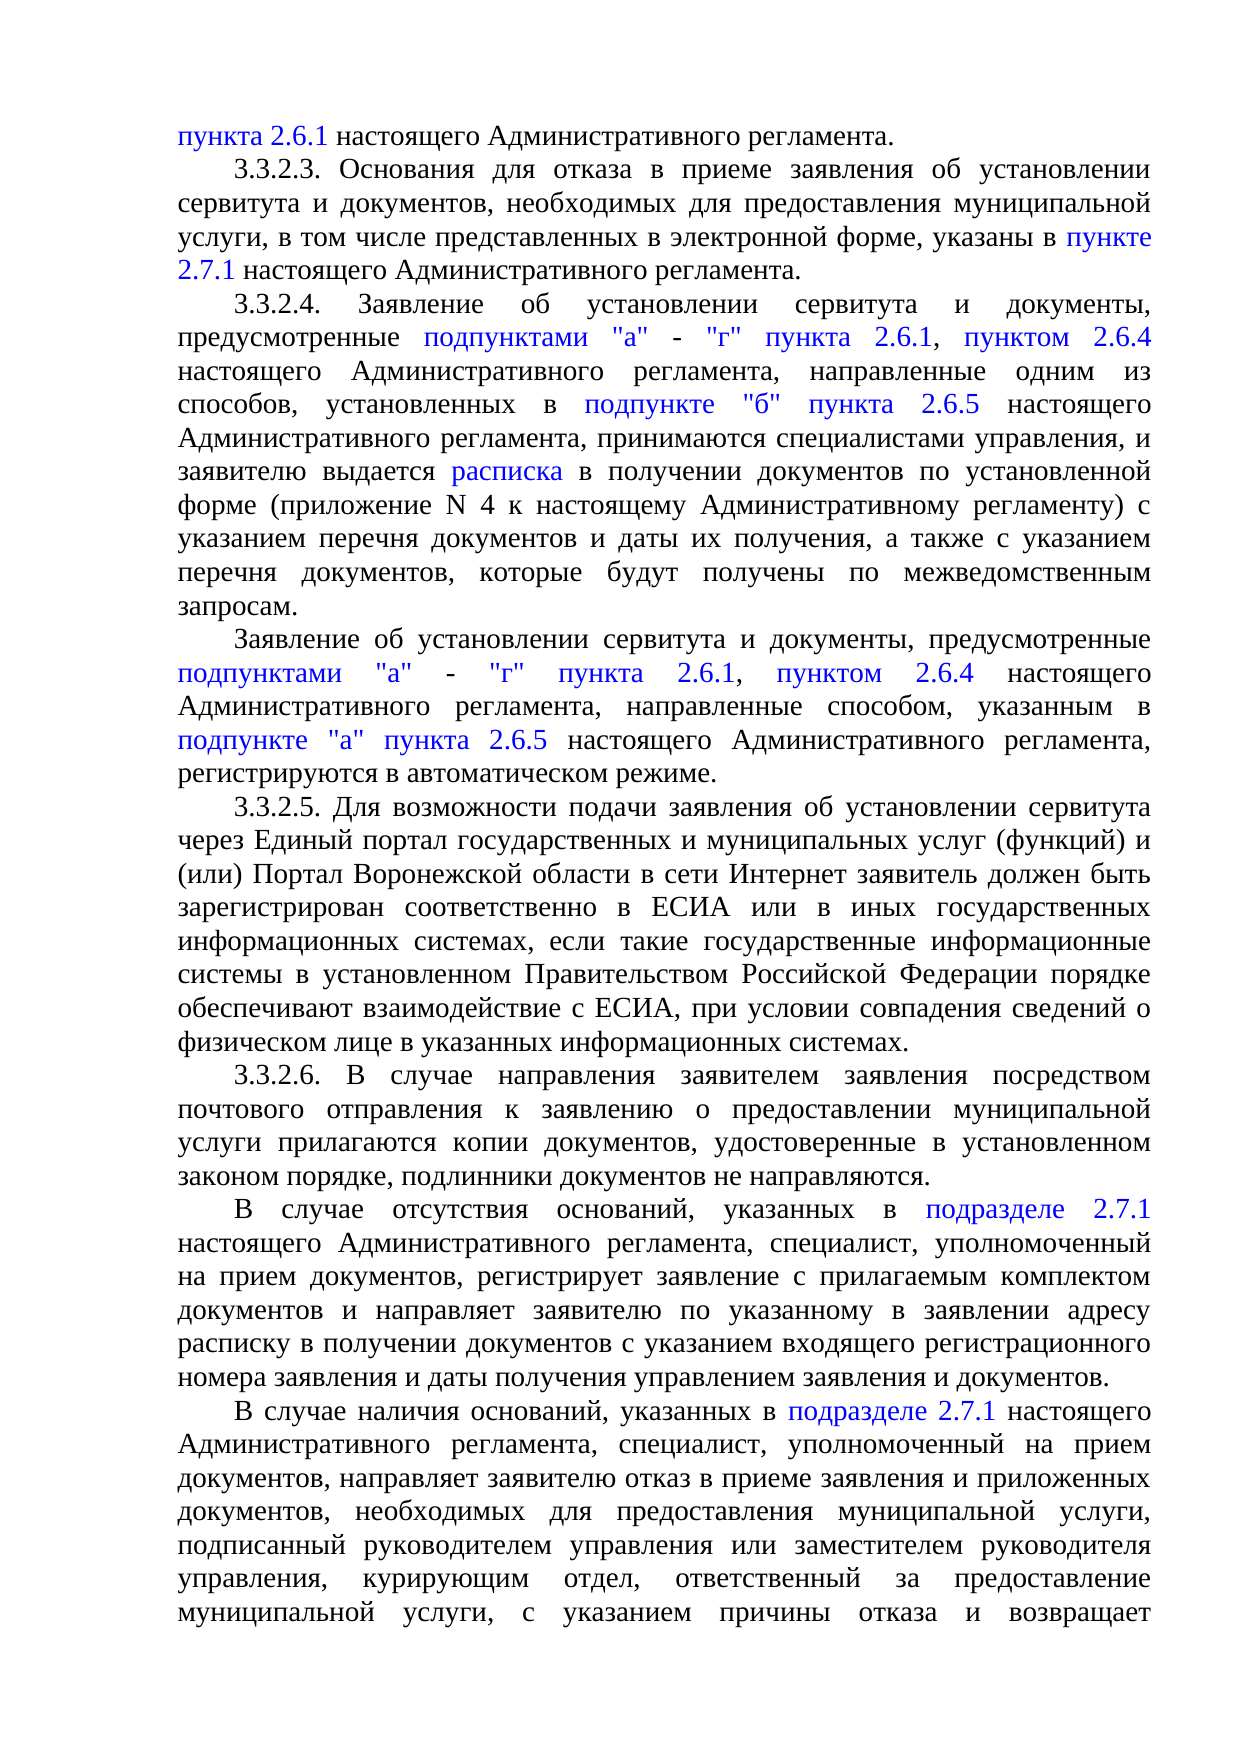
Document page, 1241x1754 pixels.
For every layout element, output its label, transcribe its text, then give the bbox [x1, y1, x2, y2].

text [177, 1393, 1152, 1627]
text В случае отсутствия оснований, указанных в подразделе 2.7.1 настоящего Административного регламента, специалист, уполномоченный на прием документов, регистрирует заявление с прилагаемым комплектом документов и направляет заявителю по указанному в заявлении адресу расписку в получении документов с указанием входящего регистрационного номера заявления и даты получения управлением заявления и документов. [177, 1191, 1152, 1393]
text 3.3.2.5. Для возможности подачи заявления об установлении сервитута через Единый портал государственных и муниципальных услуг (функций) и (или) Портал Воронежской области в сети Интернет заявитель должен быть зарегистрирован соответственно в ЕСИА или в иных государственных информационных системах, если такие государственные информационные системы в установленном Правительством Российской Федерации порядке обеспечивают взаимодействие с ЕСИА, при условии совпадения сведений о физическом лице в указанных информационных системах. [177, 789, 1152, 1057]
text Заявление об установлении сервитута и документы, предусмотренные подпунктами "а" - "г" пункта 2.6.1, пунктом 2.6.4 настоящего Административного регламента, направленные способом, указанным в подпункте "а" пункта 2.6.5 настоящего Административного регламента, регистрируются в автоматическом режиме. [177, 621, 1152, 789]
text 3.3.2.3. Основания для отказа в приеме заявления об установлении сервитута и документов, необходимых для предоставления муниципальной услуги, в том числе представленных в электронной форме, указаны в пункте 2.7.1 настоящего Административного регламента. [177, 152, 1152, 286]
text 3.3.2.6. В случае направления заявителем заявления посредством почтового отправления к заявлению о предоставлении муниципальной услуги прилагаются копии документов, удостоверенные в установленном законом порядке, подлинники документов не направляются. [177, 1057, 1152, 1191]
text 3.3.2.4. Заявление об установлении сервитута и документы, предусмотренные подпунктами "а" - "г" пункта 2.6.1, пунктом 2.6.4 настоящего Административного регламента, направленные одним из способов, установленных в подпункте "б" пункта 2.6.5 настоящего Административного регламента, принимаются специалистами управления, и заявителю выдается расписка в получении документов по установленной форме (приложение N 4 к настоящему Административному регламенту) с указанием перечня документов и даты их получения, а также с указанием перечня документов, которые будут получены по межведомственным запросам. [177, 286, 1152, 621]
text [177, 118, 1152, 152]
